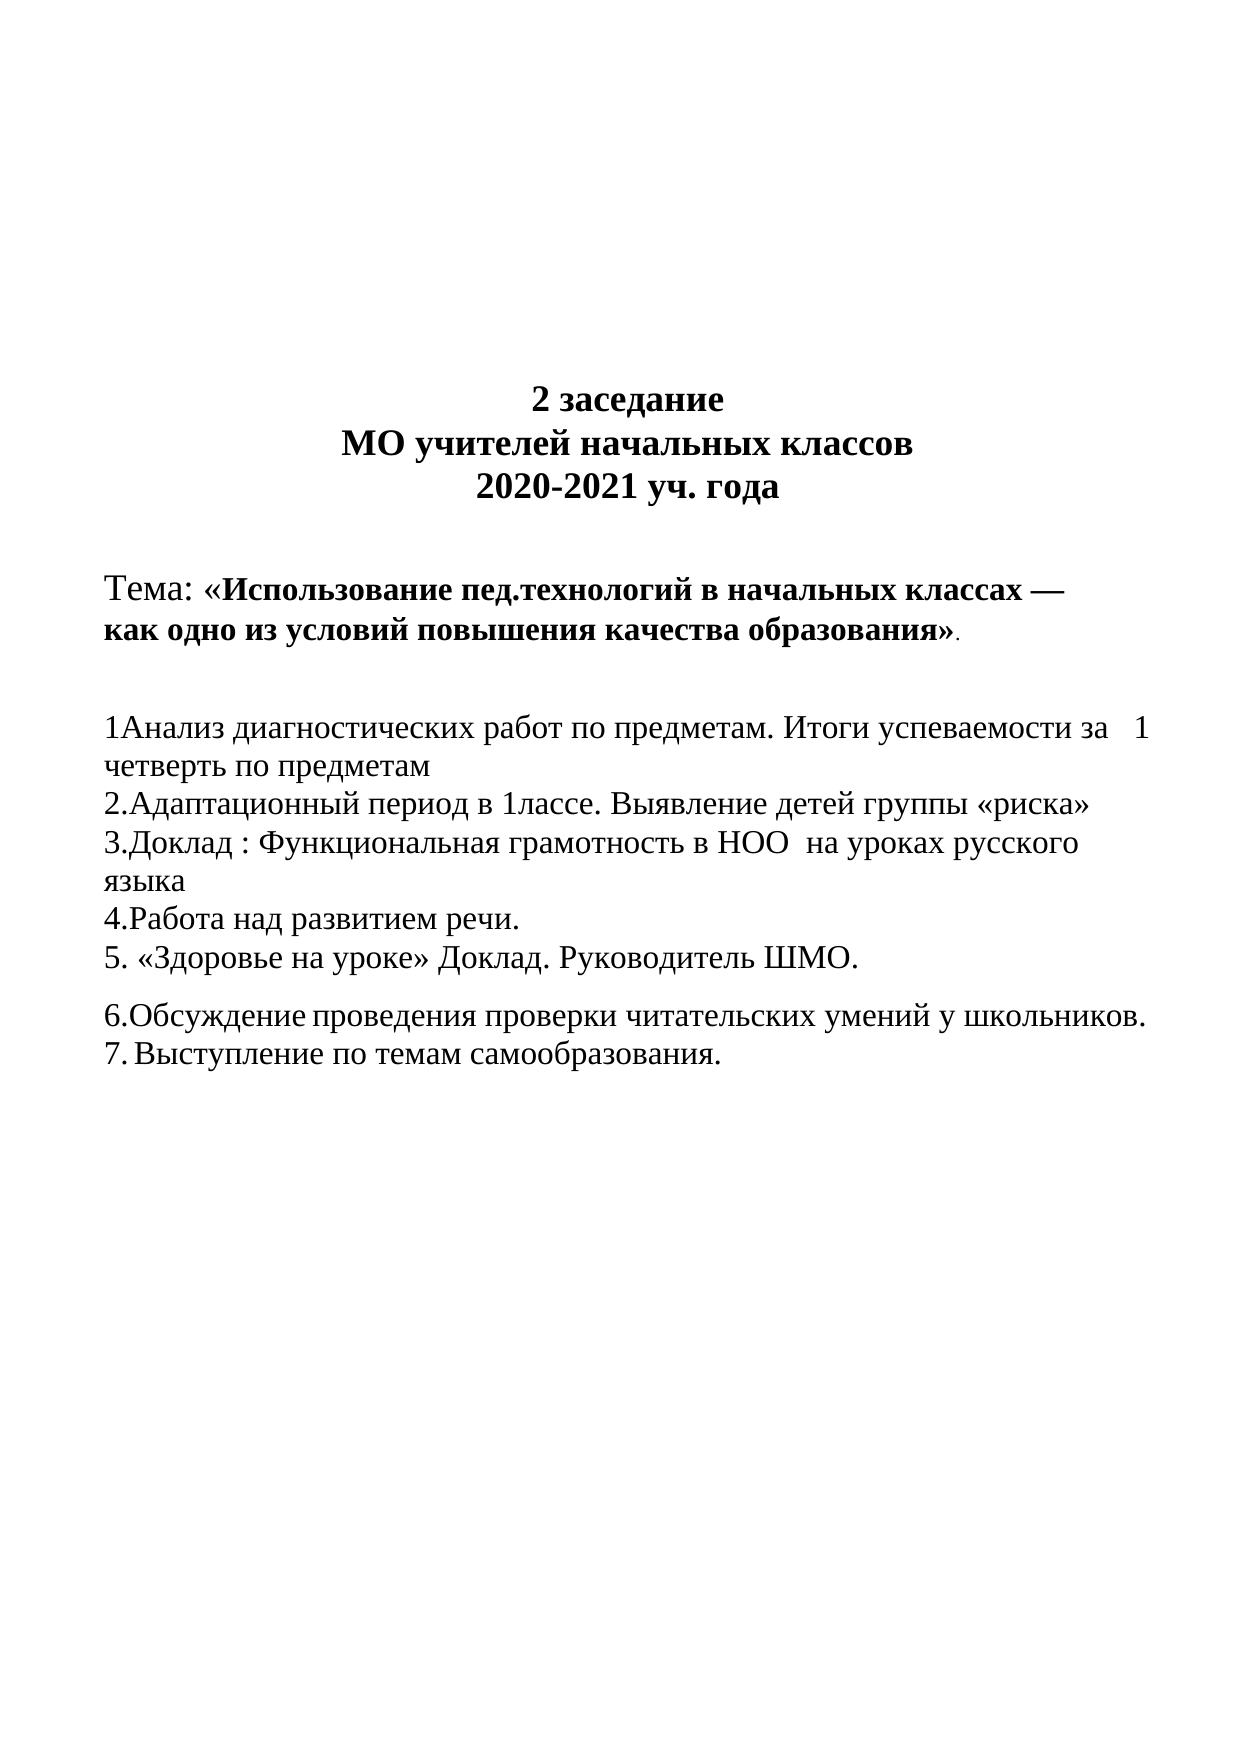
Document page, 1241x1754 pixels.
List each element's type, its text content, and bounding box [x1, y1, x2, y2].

text 7. Выступление по темам самообразования. [103, 1033, 1152, 1072]
text 2 заседание [103, 377, 1152, 420]
text как одно из условий повышения качества образования». [103, 609, 1152, 647]
text 1Анализ диагностических работ по предметам. Итоги успеваемости за 1 четверть по предметам [103, 707, 1152, 783]
text 5. «Здоровье на уроке» Доклад. Руководитель ШМО. [103, 937, 1152, 975]
text 4.Работа над развитием речи. [103, 898, 1152, 937]
text 6.Обсуждение проведения проверки читательских умений у школьников. [103, 995, 1152, 1033]
text Тема: «Использование пед.технологий в начальных классах — [103, 566, 1152, 609]
text МО учителей начальных классов [103, 420, 1152, 463]
text 2.Адаптационный период в 1лассе. Выявление детей группы «риска» [103, 783, 1152, 822]
text 2020-2021 уч. года [103, 463, 1152, 506]
text 3.Доклад : Функциональная грамотность в НОО на уроках русского языка [103, 822, 1152, 898]
